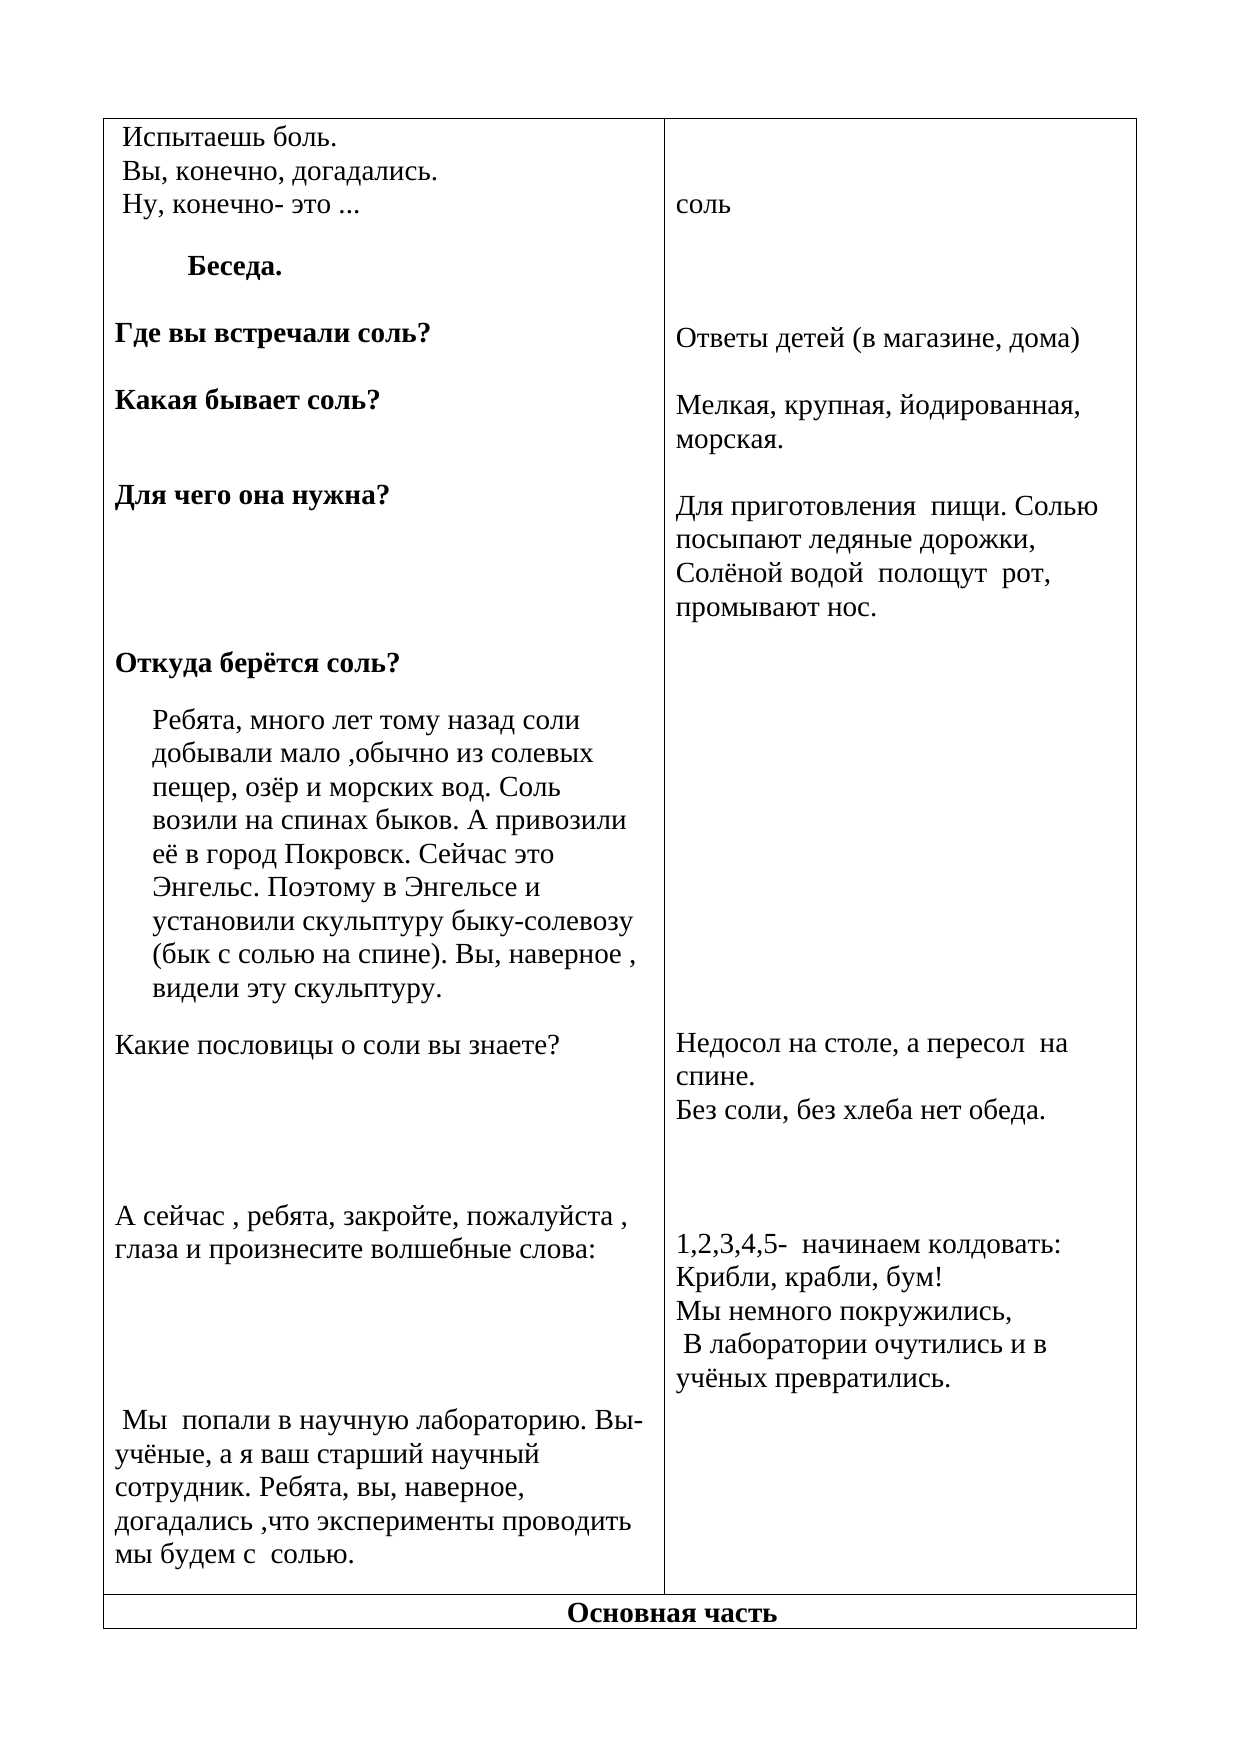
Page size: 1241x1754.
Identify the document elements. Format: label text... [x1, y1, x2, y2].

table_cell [104, 119, 664, 1594]
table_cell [665, 119, 1136, 1594]
table_cell Основная часть [104, 1595, 1136, 1628]
